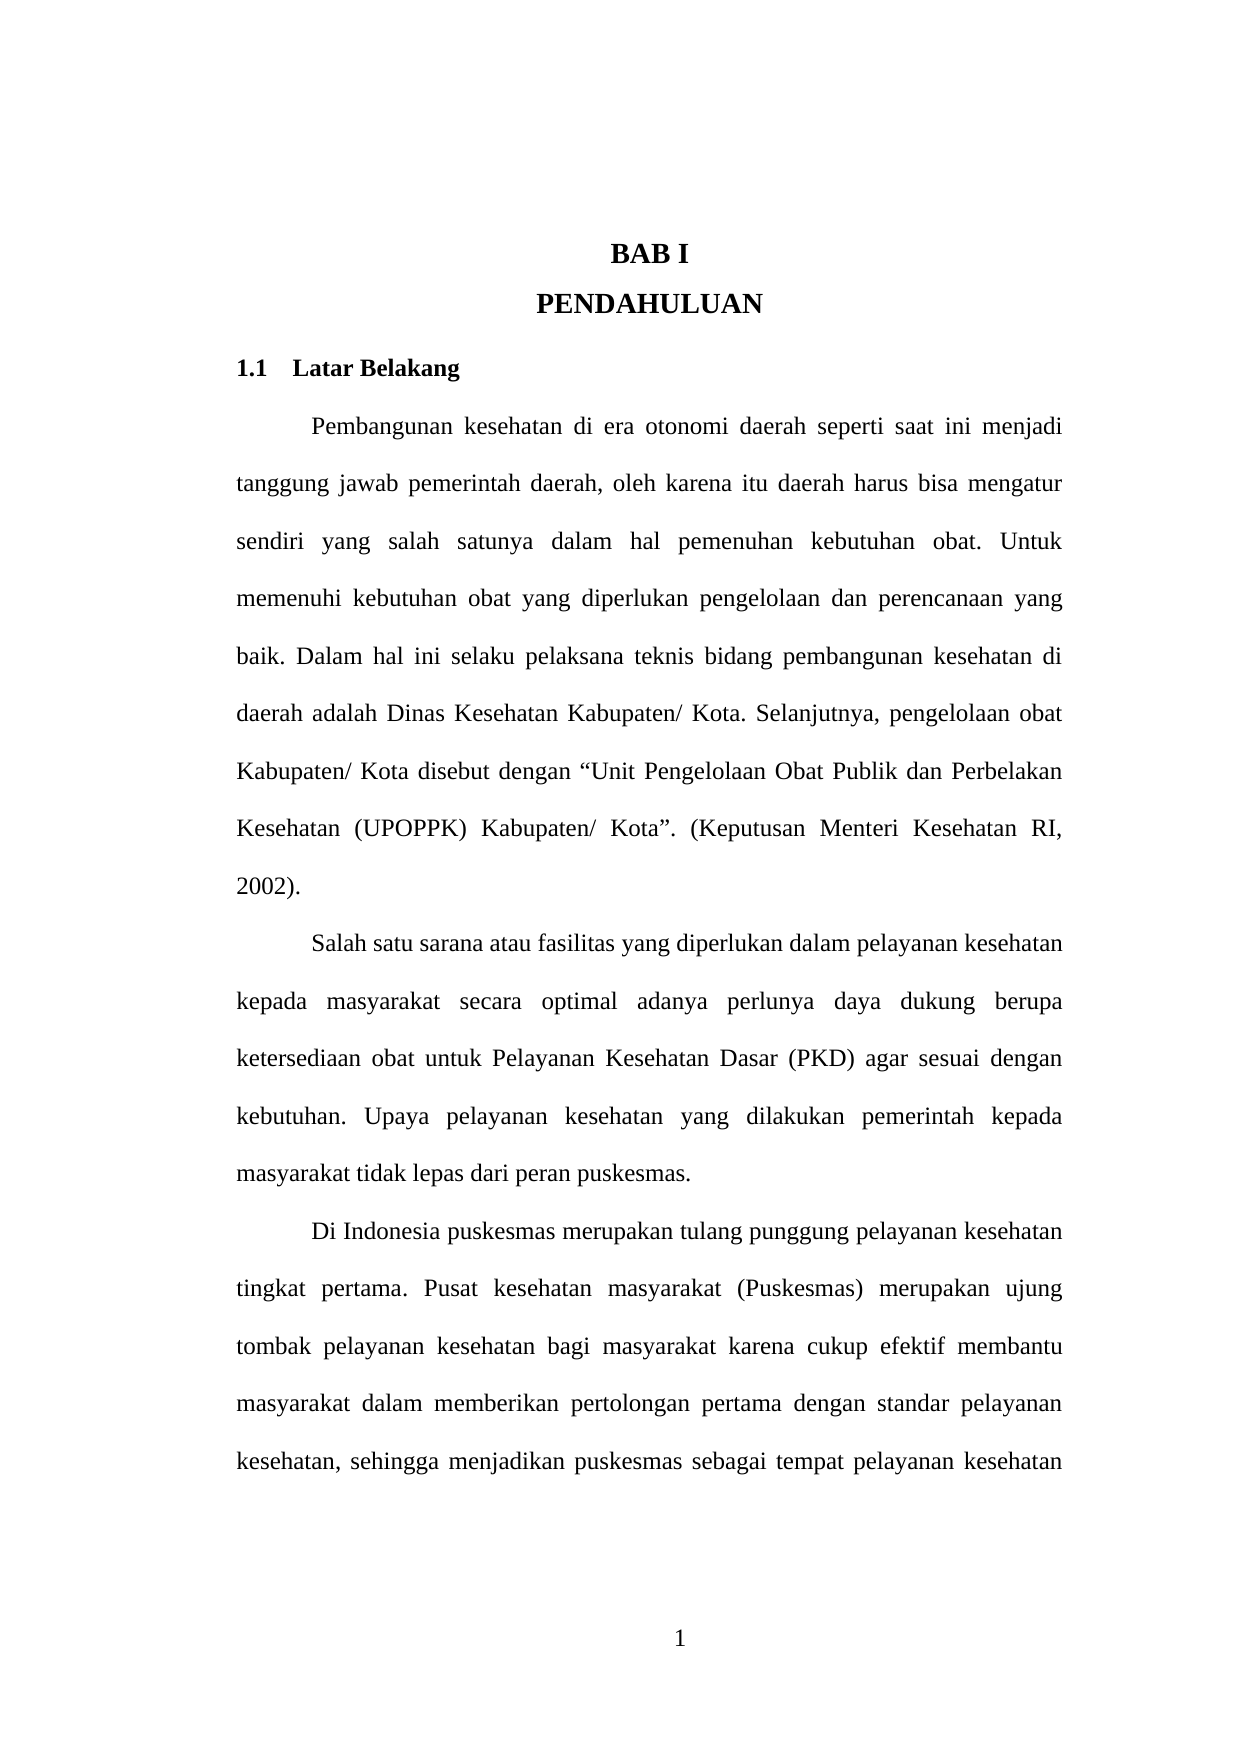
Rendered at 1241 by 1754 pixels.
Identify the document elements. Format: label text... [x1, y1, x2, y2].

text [236, 1216, 1063, 1475]
text Salah satu sarana atau fasilitas yang diperlukan dalam pelayanan kesehatan kepada masyarakat secara optimal adanya perlunya daya dukung berupa ketersediaan obat untuk Pelayanan Kesehatan Dasar (PKD) agar sesuai dengan kebutuhan. Upaya pelayanan kesehatan yang dilakukan pemerintah kepada masyarakat tidak lepas dari peran puskesmas. [236, 928, 1063, 1187]
text Pembangunan kesehatan di era otonomi daerah seperti saat ini menjadi tanggung jawab pemerintah daerah, oleh karena itu daerah harus bisa mengatur sendiri yang salah satunya dalam hal pemenuhan kebutuhan obat. Untuk memenuhi kebutuhan obat yang diperlukan pengelolaan dan perencanaan yang baik. Dalam hal ini selaku pelaksana teknis bidang pembangunan kesehatan di daerah adalah Dinas Kesehatan Kabupaten/ Kota. Selanjutnya, pengelolaan obat Kabupaten/ Kota disebut dengan “Unit Pengelolaan Obat Publik dan Perbelakan Kesehatan (UPOPPK) Kabupaten/ Kota”. (Keputusan Menteri Kesehatan RI, 2002). [236, 411, 1063, 900]
subtitle BAB I PENDAHULUAN [236, 236, 1063, 320]
subtitle Latar Belakang [236, 353, 1063, 382]
